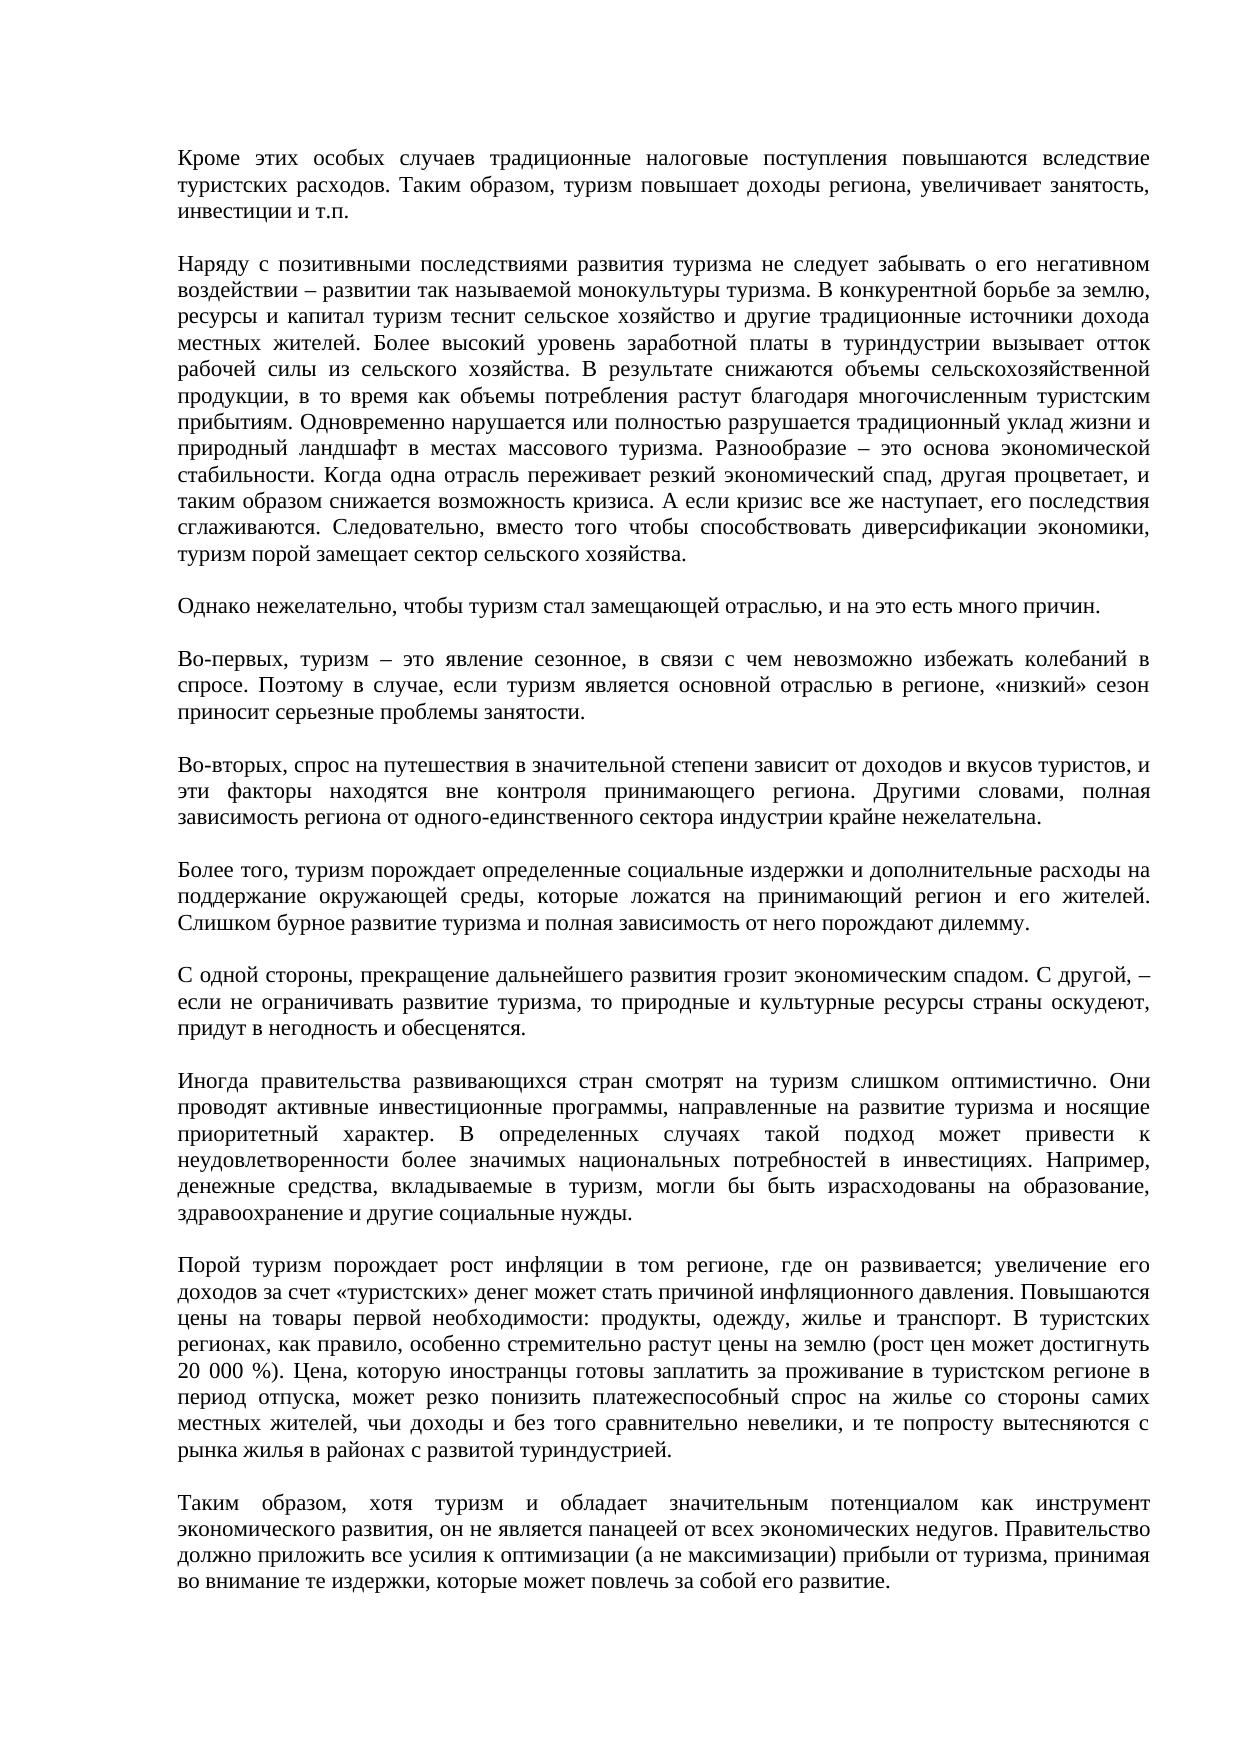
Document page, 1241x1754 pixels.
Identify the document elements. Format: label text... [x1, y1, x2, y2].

text Во-вторых, спрос на путешествия в значительной степени зависит от доходов и вкусов туристов, и эти факторы находятся вне контроля принимающего региона. Другими словами, полная зависимость региона от одного-единственного сектора индустрии крайне нежелательна. [177, 751, 1152, 830]
text Наряду с позитивными последствиями развития туризма не следует забывать о его негативном воздействии – развитии так называемой монокультуры туризма. В конкурентной борьбе за землю, ресурсы и капитал туризм теснит сельское хозяйство и другие традиционные источники дохода местных жителей. Более высокий уровень заработной платы в туриндустрии вызывает отток рабочей силы из сельского хозяйства. В результате снижаются объемы сельскохозяйственной продукции, в то время как объемы потребления растут благодаря многочисленным туристским прибытиям. Одновременно нарушается или полностью разрушается традиционный уклад жизни и природный ландшафт в местах массового туризма. Разнообразие – это основа экономической стабильности. Когда одна отрасль переживает резкий экономический спад, другая процветает, и таким образом снижается возможность кризиса. А если кризис все же наступает, его последствия сглаживаются. Следовательно, вместо того чтобы способствовать диверсификации экономики, туризм порой замещает сектор сельского хозяйства. [177, 250, 1152, 566]
text Иногда правительства развивающихся стран смотрят на туризм слишком оптимистично. Они проводят активные инвестиционные программы, направленные на развитие туризма и носящие приоритетный характер. В определенных случаях такой подход может привести к неудовлетворенности более значимых национальных потребностей в инвестициях. Например, денежные средства, вкладываемые в туризм, могли бы быть израсходованы на образование, здравоохранение и другие социальные нужды. [177, 1067, 1152, 1225]
text Однако нежелательно, чтобы туризм стал замещающей отраслью, и на это есть много причин. [177, 592, 1152, 619]
text Таким образом, хотя туризм и обладает значительным потенциалом как инструмент экономического развития, он не является панацеей от всех экономических недугов. Правительство должно приложить все усилия к оптимизации (а не максимизации) прибыли от туризма, принимая во внимание те издержки, которые может повлечь за собой его развитие. [177, 1488, 1152, 1594]
text Более того, туризм порождает определенные социальные издержки и дополнительные расходы на поддержание окружающей среды, которые ложатся на принимающий регион и его жителей. Слишком бурное развитие туризма и полная зависимость от него порождают дилемму. [177, 856, 1152, 935]
text Порой туризм порождает рост инфляции в том регионе, где он развивается; увеличение его доходов за счет «туристских» денег может стать причиной инфляционного давления. Повышаются цены на товары первой необходимости: продукты, одежду, жилье и транспорт. В туристских регионах, как правило, особенно стремительно растут цены на землю (рост цен может достигнуть 20 000 %). Цена, которую иностранцы готовы заплатить за проживание в туристском регионе в период отпуска, может резко понизить платежеспособный спрос на жилье со стороны самих местных жителей, чьи доходы и без того сравнительно невелики, и те попросту вытесняются с рынка жилья в районах с развитой туриндустрией. [177, 1251, 1152, 1462]
text С одной стороны, прекращение дальнейшего развития грозит экономическим спадом. С другой, – если не ограничивать развитие туризма, то природные и культурные ресурсы страны оскудеют, придут в негодность и обесценятся. [177, 961, 1152, 1041]
text Во-первых, туризм – это явление сезонное, в связи с чем невозможно избежать колебаний в спросе. Поэтому в случае, если туризм является основной отраслью в регионе, «низкий» сезон приносит серьезные проблемы занятости. [177, 645, 1152, 724]
text Кроме этих особых случаев традиционные налоговые поступления повышаются вследствие туристских расходов. Таким образом, туризм повышает доходы региона, увеличивает занятость, инвестиции и т.п. [177, 144, 1152, 223]
